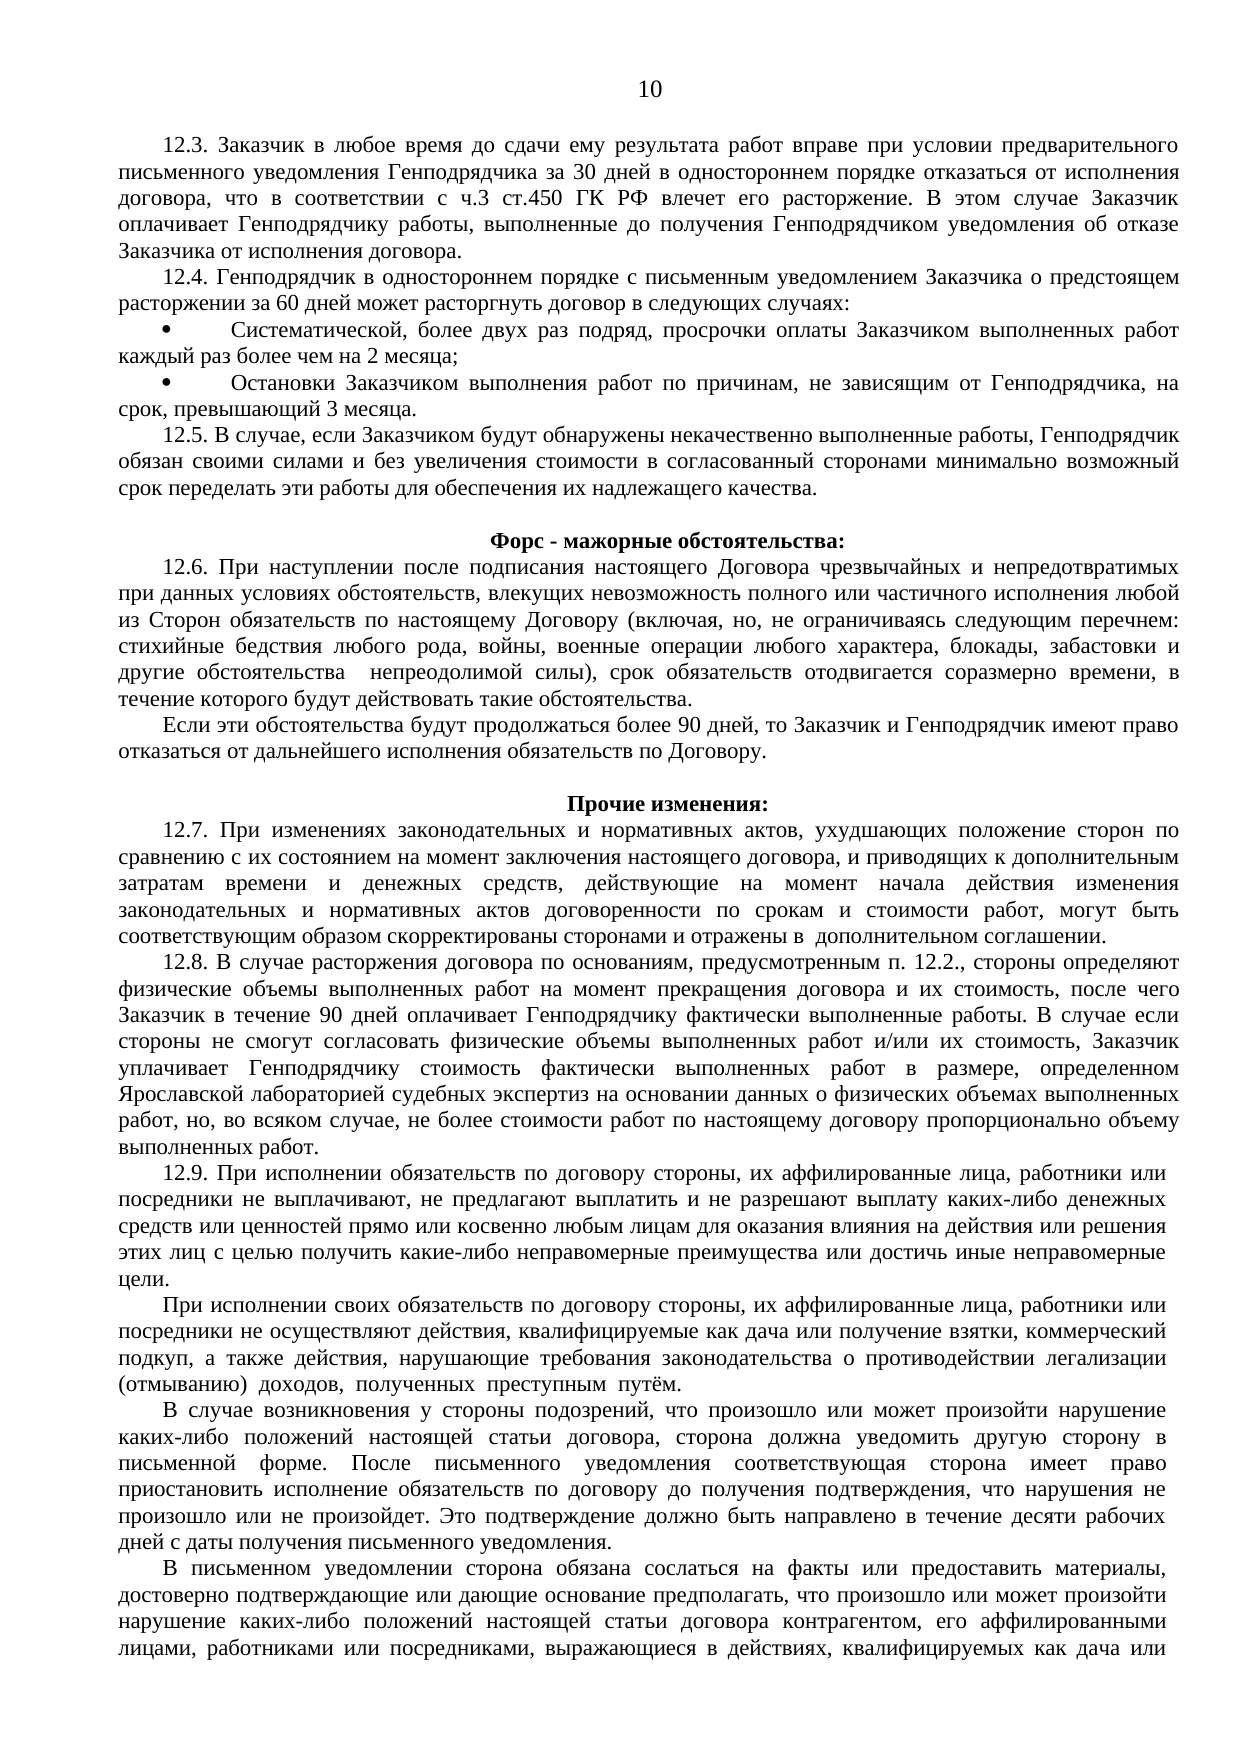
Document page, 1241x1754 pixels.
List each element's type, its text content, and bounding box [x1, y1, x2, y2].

text 12.7. При изменениях законодательных и нормативных актов, ухудшающих положение сторон по сравнению с их состоянием на момент заключения настоящего договора, и приводящих к дополнительным затратам времени и денежных средств, действующие на момент начала действия изменения законодательных и нормативных актов договоренности по срокам и стоимости работ, могут быть соответствующим образом скорректированы сторонами и отражены в дополнительном соглашении. [118, 817, 1181, 948]
text 12.9. При исполнении обязательств по договору стороны, их аффилированные лица, работники или посредники не выплачивают, не предлагают выплатить и не разрешают выплату каких-либо денежных средств или ценностей прямо или косвенно любым лицам для оказания влияния на действия или решения этих лиц с целью получить какие-либо неправомерные преимущества или достичь иные неправомерные цели. [118, 1159, 1168, 1291]
text В случае возникновения у стороны подозрений, что произошло или может произойти нарушение каких-либо положений настоящей статьи договора, сторона должна уведомить другую сторону в письменной форме. После письменного уведомления соответствующая сторона имеет право приостановить исполнение обязательств по договору до получения подтверждения, что нарушения не произошло или не произойдет. Это подтверждение должно быть направлено в течение десяти рабочих дней с даты получения письменного уведомления. [118, 1396, 1168, 1554]
text Форс - мажорные обстоятельства: [118, 527, 1181, 553]
text 12.6. При наступлении после подписания настоящего Договора чрезвычайных и непредотвратимых при данных условиях обстоятельств, влекущих невозможность полного или частичного исполнения любой из Сторон обязательств по настоящему Договору (включая, но, не ограничиваясь следующим перечнем: стихийные бедствия любого рода, войны, военные операции любого характера, блокады, забастовки и другие обстоятельства непреодолимой силы), срок обязательств отодвигается соразмерно времени, в течение которого будут действовать такие обстоятельства. [118, 553, 1181, 711]
list Остановки Заказчиком выполнения работ по причинам, не зависящим от Генподрядчика, на срок, превышающий 3 месяца. [118, 368, 1181, 421]
list Систематической, более двух раз подряд, просрочки оплаты Заказчиком выполненных работ каждый раз более чем на 2 месяца; [118, 316, 1181, 368]
text Прочие изменения: [118, 790, 1181, 817]
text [118, 1554, 1168, 1660]
text Если эти обстоятельства будут продолжаться более 90 дней, то Заказчик и Генподрядчик имеют право отказаться от дальнейшего исполнения обязательств по Договору. [118, 711, 1181, 764]
text 12.3. Заказчик в любое время до сдачи ему результата работ вправе при условии предварительного письменного уведомления Генподрядчика за 30 дней в одностороннем порядке отказаться от исполнения договора, что в соответствии с ч.3 ст.450 ГК РФ влечет его расторжение. В этом случае Заказчик оплачивает Генподрядчику работы, выполненные до получения Генподрядчиком уведомления об отказе Заказчика от исполнения договора. [118, 131, 1181, 263]
text 12.5. В случае, если Заказчиком будут обнаружены некачественно выполненные работы, Генподрядчик обязан своими силами и без увеличения стоимости в согласованный сторонами минимально возможный срок переделать эти работы для обеспечения их надлежащего качества. [118, 421, 1181, 500]
text При исполнении своих обязательств по договору стороны, их аффилированные лица, работники или посредники не осуществляют действия, квалифицируемые как дача или получение взятки, коммерческий подкуп, а также действия, нарушающие требования законодательства о противодействии легализации (отмыванию) доходов, полученных преступным путём. [118, 1291, 1168, 1396]
text 12.4. Генподрядчик в одностороннем порядке с письменным уведомлением Заказчика о предстоящем расторжении за 60 дней может расторгнуть договор в следующих случаях: [118, 263, 1181, 316]
text 12.8. В случае расторжения договора по основаниям, предусмотренным п. 12.2., стороны определяют физические объемы выполненных работ на момент прекращения договора и их стоимость, после чего Заказчик в течение 90 дней оплачивает Генподрядчику фактически выполненные работы. В случае если стороны не смогут согласовать физические объемы выполненных работ и/или их стоимость, Заказчик уплачивает Генподрядчику стоимость фактически выполненных работ в размере, определенном Ярославской лабораторией судебных экспертиз на основании данных о физических объемах выполненных работ, но, во всяком случае, не более стоимости работ по настоящему договору пропорционально объему выполненных работ. [118, 948, 1181, 1159]
